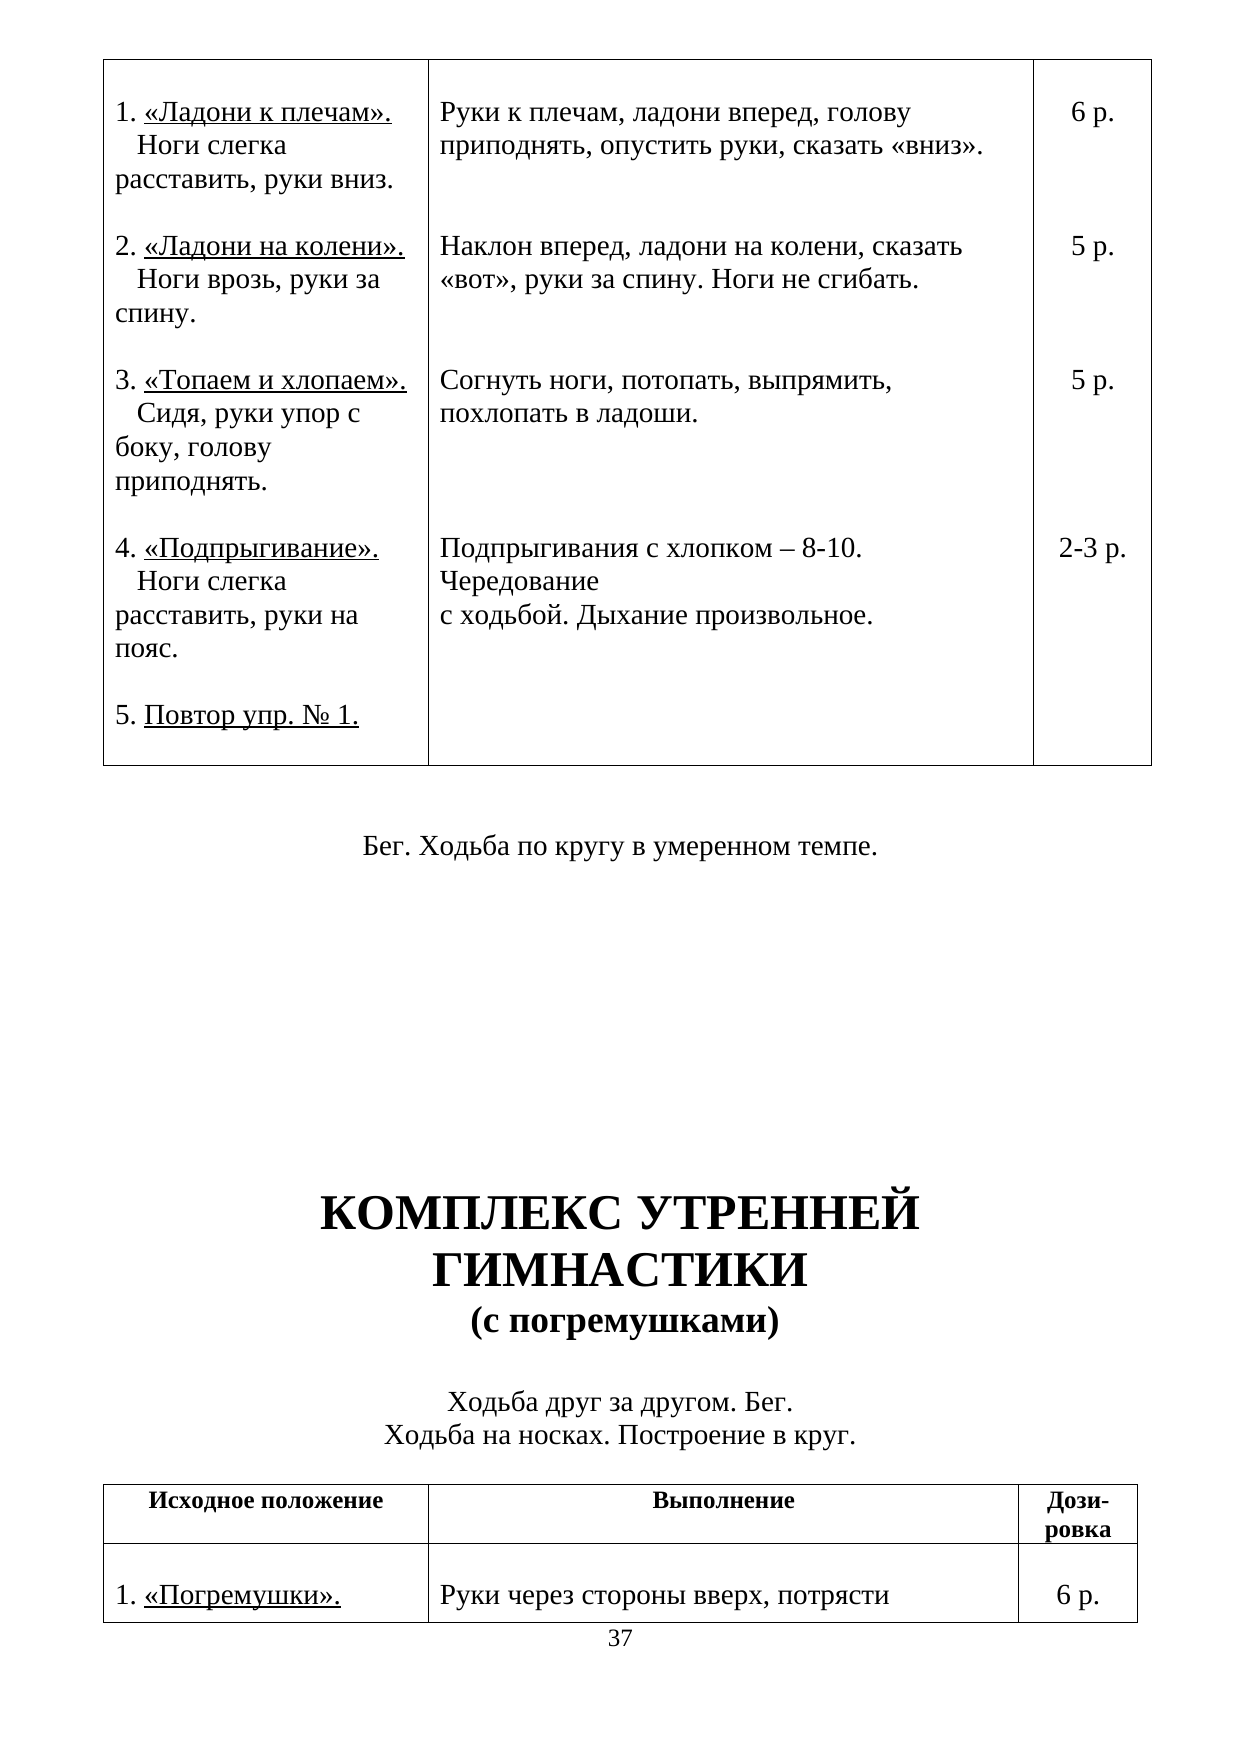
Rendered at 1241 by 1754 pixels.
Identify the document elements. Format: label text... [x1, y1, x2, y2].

text Ходьба друг за другом. Бег. [89, 1384, 1152, 1417]
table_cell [429, 1544, 1018, 1622]
text КОМПЛЕКС УТРЕННЕЙ [89, 1182, 1152, 1240]
text Бег. Ходьба по кругу в умеренном темпе. [89, 828, 1152, 861]
table_cell Руки к плечам, ладони вперед, голову приподнять, опустить руки, сказать «вниз». Наклон вперед, ладони на колени, сказать «вот», руки за спину. Ноги не сгибать. Согнуть ноги, потопать, выпрямить, похлопать в ладоши. Подпрыгивания с хлопком – 8-10. Чередование с ходьбой. Дыхание произвольное. [429, 60, 1033, 764]
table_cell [104, 1544, 428, 1622]
text Ходьба на носках. Построение в круг. [89, 1417, 1152, 1451]
table_header Дози- ровка [1019, 1485, 1137, 1543]
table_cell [1019, 1544, 1137, 1622]
table_header Выполнение [429, 1485, 1018, 1543]
table_cell 6 р. 5 р. 5 р. 2-3 р. [1034, 60, 1151, 764]
text (с погремушками) [89, 1297, 1152, 1341]
table_cell 1. «Ладони к плечам». Ноги слегка расставить, руки вниз. 2. «Ладони на колени». Ноги врозь, руки за спину. 3. «Топаем и хлопаем». Сидя, руки упор с боку, голову приподнять. 4. «Подпрыгивание». Ноги слегка расставить, руки на пояс. 5. Повтор упр. № 1. [104, 60, 428, 764]
table_header Исходное положение [104, 1485, 428, 1543]
text ГИМНАСТИКИ [89, 1240, 1152, 1297]
